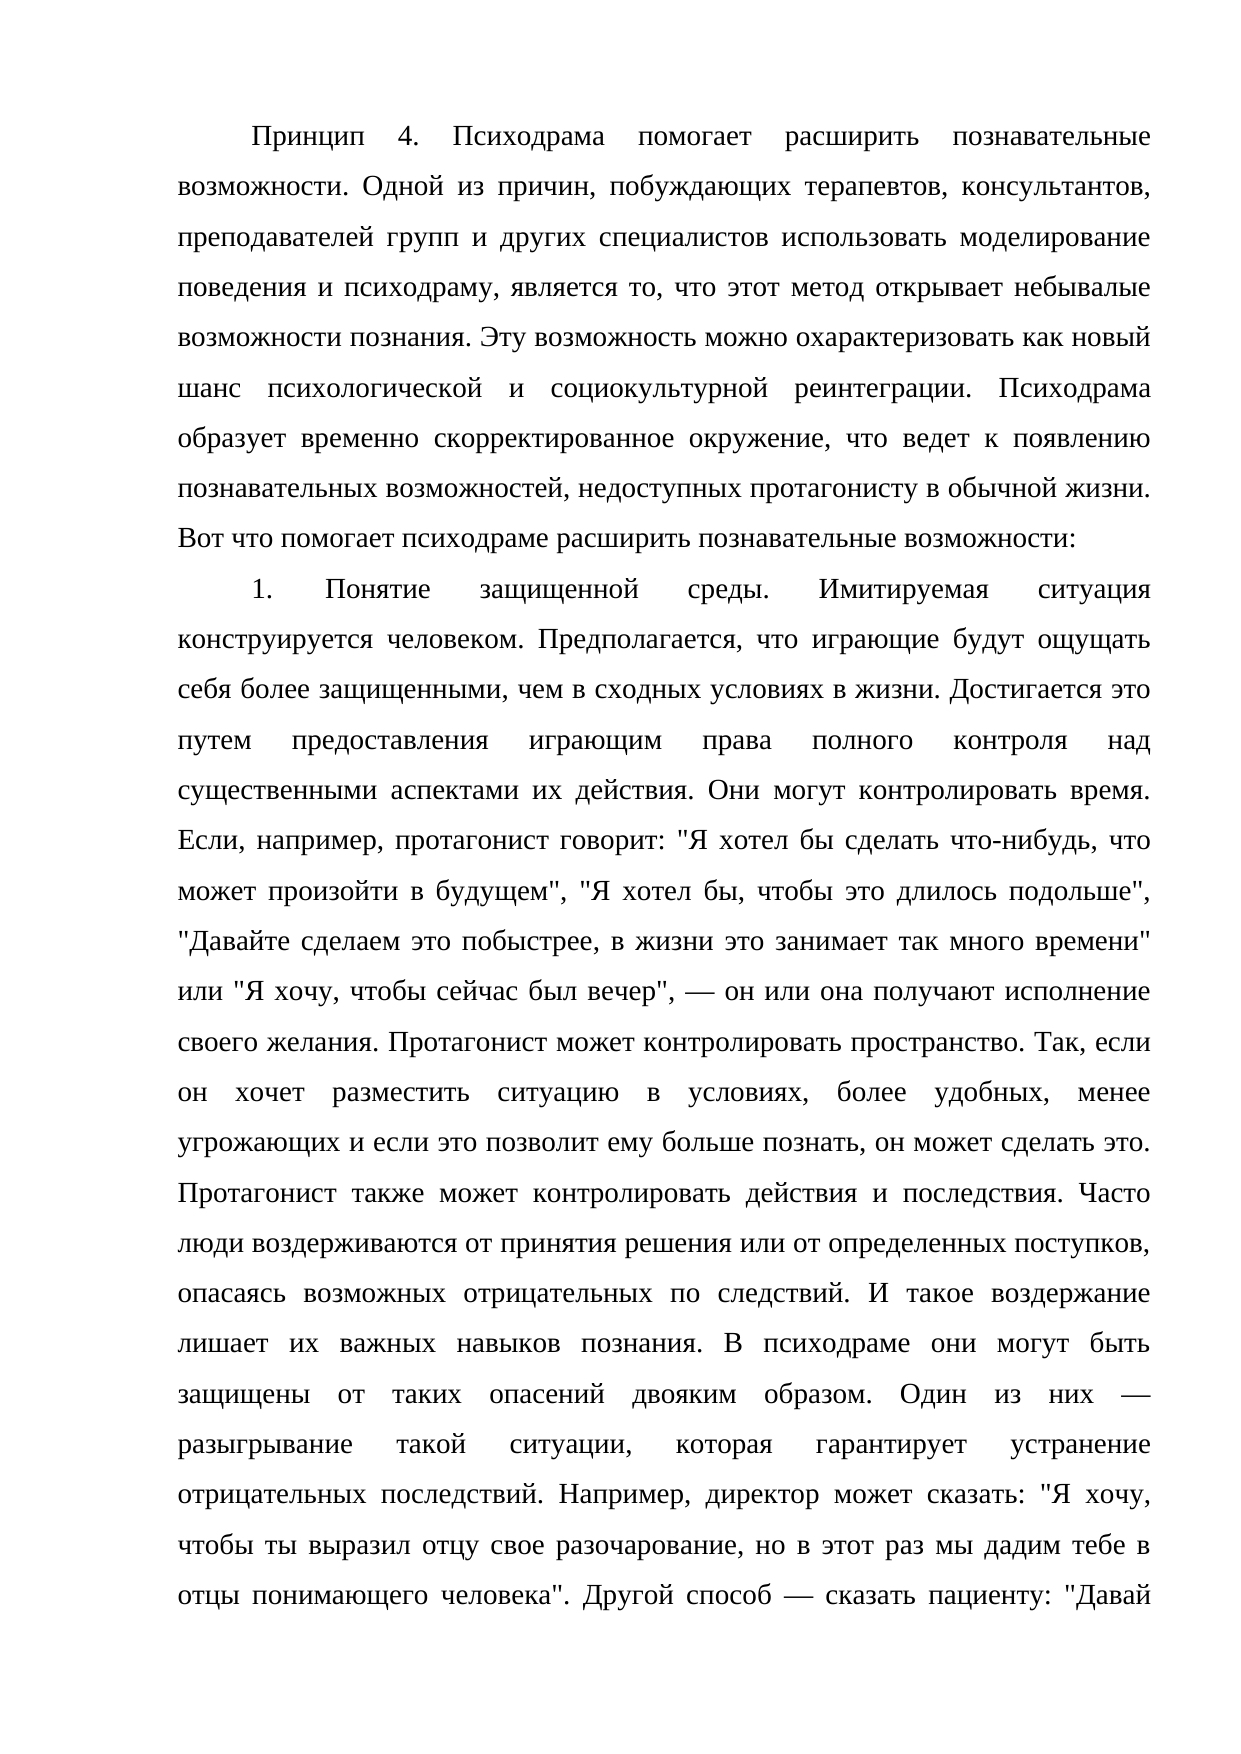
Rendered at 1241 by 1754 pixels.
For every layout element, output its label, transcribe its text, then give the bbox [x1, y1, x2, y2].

text Принцип 4. Психодрама помогает расширить познавательные возможности. Одной из причин, побуждающих терапевтов, консультантов, преподавателей групп и других специалистов использовать моделирование поведения и психодраму, является то, что этот метод открывает небывалые возможности познания. Эту возможность можно охарактеризовать как новый шанс психологической и социокультурной реинтеграции. Психодрама образует временно скорректированное окружение, что ведет к появлению познавательных возможностей, недоступных протагонисту в обычной жизни. Вот что помогает психодраме расширить познавательные возможности: [177, 118, 1152, 554]
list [177, 571, 1152, 1611]
